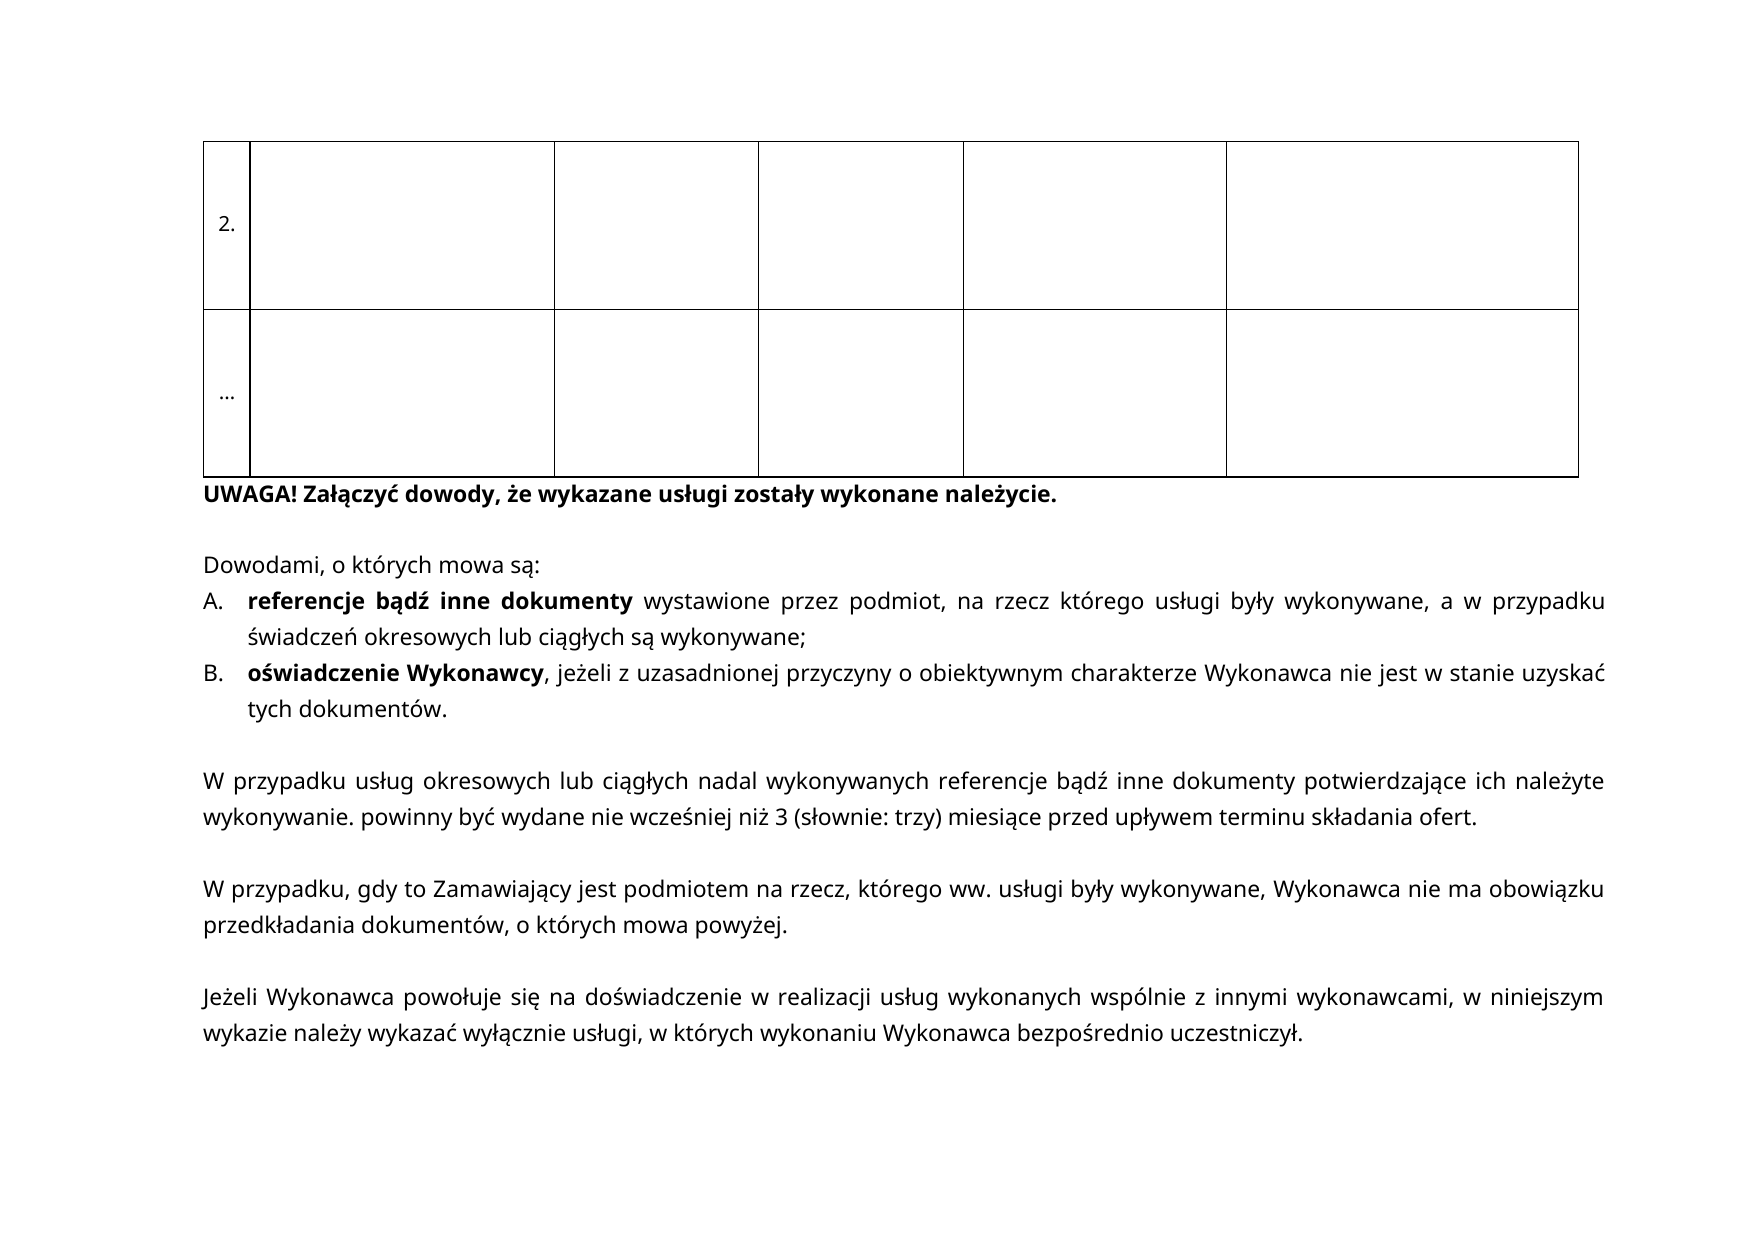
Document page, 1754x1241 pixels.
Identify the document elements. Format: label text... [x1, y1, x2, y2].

table_cell [759, 142, 963, 309]
text W przypadku, gdy to Zamawiający jest podmiotem na rzecz, którego ww. usługi były wykonywane, Wykonawca nie ma obowiązku przedkładania dokumentów, o których mowa powyżej. [203, 873, 1606, 940]
table_cell … [204, 310, 249, 476]
table_cell [555, 142, 758, 309]
table_cell [759, 310, 963, 476]
list referencje bądź inne dokumenty wystawione przez podmiot, na rzecz którego usługi były wykonywane, a w przypadku świadczeń okresowych lub ciągłych są wykonywane; [203, 585, 1606, 652]
table_cell [555, 310, 758, 476]
table_cell [251, 142, 554, 309]
table_cell [964, 142, 1226, 309]
table_cell [964, 310, 1226, 476]
list oświadczenie Wykonawcy, jeżeli z uzasadnionej przyczyny o obiektywnym charakterze Wykonawca nie jest w stanie uzyskać tych dokumentów. [203, 657, 1606, 724]
text W przypadku usług okresowych lub ciągłych nadal wykonywanych referencje bądź inne dokumenty potwierdzające ich należyte wykonywanie. powinny być wydane nie wcześniej niż 3 (słownie: trzy) miesiące przed upływem terminu składania ofert. [203, 765, 1606, 832]
table_cell [1227, 310, 1578, 476]
text Jeżeli Wykonawca powołuje się na doświadczenie w realizacji usług wykonanych wspólnie z innymi wykonawcami, w niniejszym wykazie należy wykazać wyłącznie usługi, w których wykonaniu Wykonawca bezpośrednio uczestniczył. [203, 981, 1606, 1048]
text Dowodami, o których mowa są: [203, 549, 1606, 581]
table_cell [251, 310, 554, 476]
text UWAGA! Załączyć dowody, że wykazane usługi zostały wykonane należycie. [203, 477, 1606, 509]
table_cell [1227, 142, 1578, 309]
table_cell 2. [204, 142, 249, 309]
